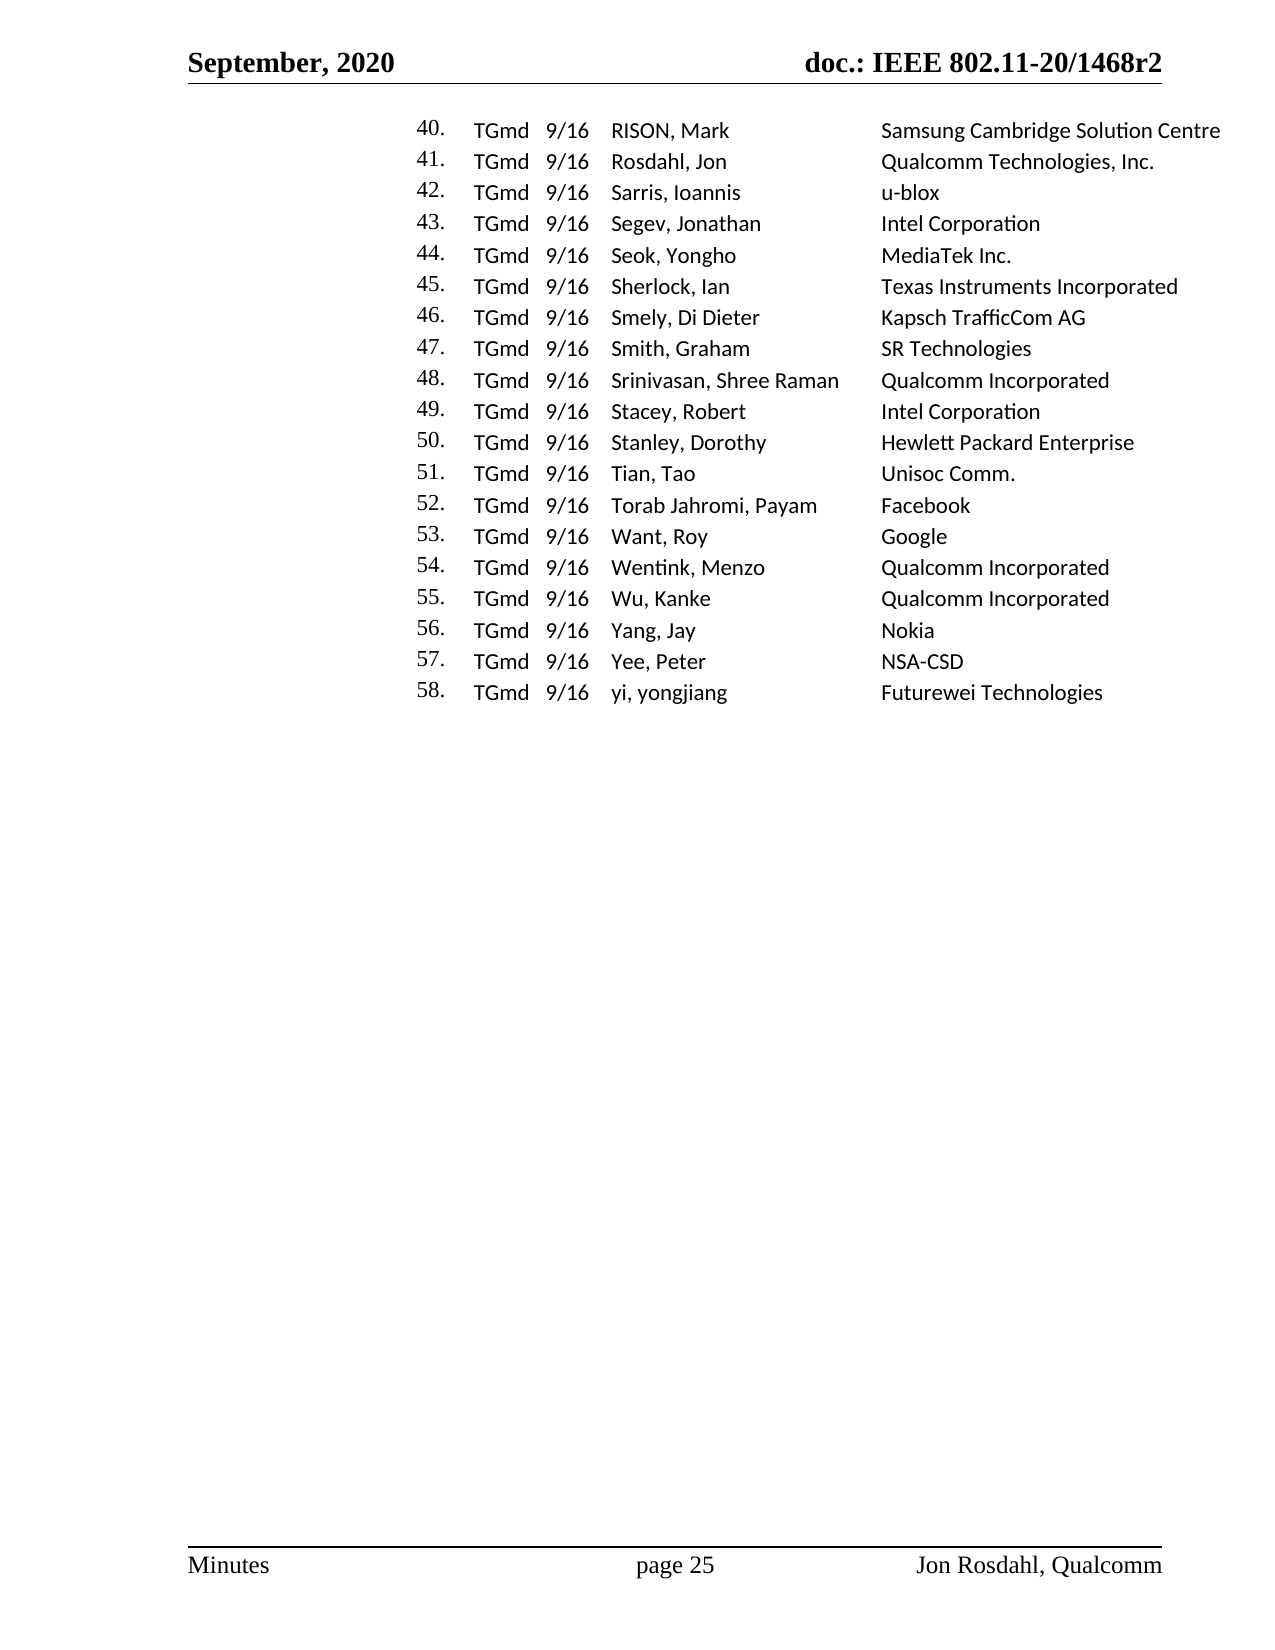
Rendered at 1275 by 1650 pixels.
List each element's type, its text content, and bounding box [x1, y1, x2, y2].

table_cell Yang, Jay [609, 613, 881, 644]
table_cell TGmd [459, 456, 544, 487]
table_cell TGmd [459, 488, 544, 519]
table_cell [411, 144, 459, 175]
table_cell TGmd [459, 144, 544, 175]
table_cell [411, 238, 459, 269]
table_cell u-blox [881, 175, 1247, 206]
table_cell Facebook [881, 488, 1247, 519]
table_cell 9/16 [544, 269, 609, 300]
table_cell [411, 175, 459, 206]
table_cell [411, 581, 459, 612]
table_cell SR Technologies [881, 331, 1247, 362]
table_cell [411, 425, 459, 456]
table_cell Intel Corporation [881, 394, 1247, 425]
table_cell [411, 456, 459, 487]
table_cell TGmd [459, 675, 544, 706]
table_cell 9/16 [544, 144, 609, 175]
table_cell TGmd [459, 269, 544, 300]
table_cell Texas Instruments Incorporated [881, 269, 1247, 300]
table_cell Qualcomm Incorporated [881, 550, 1247, 581]
table_cell [411, 113, 459, 144]
table_cell 9/16 [544, 363, 609, 394]
table_cell 9/16 [544, 331, 609, 362]
table_cell 9/16 [544, 675, 609, 706]
table_cell 9/16 [544, 644, 609, 675]
table_cell Unisoc Comm. [881, 456, 1247, 487]
table_cell Smely, Di Dieter [609, 300, 881, 331]
table_cell 9/16 [544, 550, 609, 581]
table_cell Stanley, Dorothy [609, 425, 881, 456]
table_cell Qualcomm Incorporated [881, 363, 1247, 394]
table_cell Samsung Cambridge Solution Centre [881, 113, 1247, 144]
table_cell TGmd [459, 113, 544, 144]
table_cell 9/16 [544, 488, 609, 519]
table_cell [411, 488, 459, 519]
table_cell [411, 644, 459, 675]
table_cell Nokia [881, 613, 1247, 644]
table_cell TGmd [459, 613, 544, 644]
table_cell 9/16 [544, 519, 609, 550]
table_cell yi, yongjiang [609, 675, 881, 706]
table_cell Google [881, 519, 1247, 550]
table_cell TGmd [459, 394, 544, 425]
table_cell TGmd [459, 175, 544, 206]
table_cell Sherlock, Ian [609, 269, 881, 300]
table_cell Yee, Peter [609, 644, 881, 675]
table_cell Qualcomm Technologies, Inc. [881, 144, 1247, 175]
table_cell 9/16 [544, 613, 609, 644]
table_cell [411, 550, 459, 581]
table_cell Rosdahl, Jon [609, 144, 881, 175]
table_cell 9/16 [544, 425, 609, 456]
table_cell Want, Roy [609, 519, 881, 550]
table_cell 9/16 [544, 300, 609, 331]
table_cell Seok, Yongho [609, 238, 881, 269]
table_cell Segev, Jonathan [609, 206, 881, 237]
table_cell 9/16 [544, 206, 609, 237]
table_cell TGmd [459, 363, 544, 394]
table_cell Wu, Kanke [609, 581, 881, 612]
table_cell Stacey, Robert [609, 394, 881, 425]
table_cell 9/16 [544, 238, 609, 269]
table_cell Hewlett Packard Enterprise [881, 425, 1247, 456]
table_cell [411, 394, 459, 425]
table_cell Sarris, Ioannis [609, 175, 881, 206]
table_cell TGmd [459, 331, 544, 362]
table_cell Kapsch TrafficCom AG [881, 300, 1247, 331]
table_cell Smith, Graham [609, 331, 881, 362]
table_cell Tian, Tao [609, 456, 881, 487]
table_cell Srinivasan, Shree Raman [609, 363, 881, 394]
table_cell Qualcomm Incorporated [881, 581, 1247, 612]
table_cell [411, 613, 459, 644]
table_cell NSA-CSD [881, 644, 1247, 675]
table_cell Wentink, Menzo [609, 550, 881, 581]
table_cell MediaTek Inc. [881, 238, 1247, 269]
table_cell [411, 300, 459, 331]
table_cell Futurewei Technologies [881, 675, 1247, 706]
table_cell [411, 363, 459, 394]
table_cell [411, 675, 459, 706]
table_cell TGmd [459, 238, 544, 269]
table_cell TGmd [459, 425, 544, 456]
table_cell TGmd [459, 300, 544, 331]
table_cell TGmd [459, 581, 544, 612]
table_cell [411, 269, 459, 300]
table_cell 9/16 [544, 113, 609, 144]
table_cell [411, 331, 459, 362]
table_cell 9/16 [544, 456, 609, 487]
table_cell TGmd [459, 550, 544, 581]
table_cell TGmd [459, 644, 544, 675]
table_cell Intel Corporation [881, 206, 1247, 237]
table_cell TGmd [459, 519, 544, 550]
table_cell [411, 206, 459, 237]
table_cell TGmd [459, 206, 544, 237]
table_cell [411, 519, 459, 550]
table_cell 9/16 [544, 175, 609, 206]
table_cell 9/16 [544, 581, 609, 612]
table_cell 9/16 [544, 394, 609, 425]
table_cell RISON, Mark [609, 113, 881, 144]
table_cell Torab Jahromi, Payam [609, 488, 881, 519]
